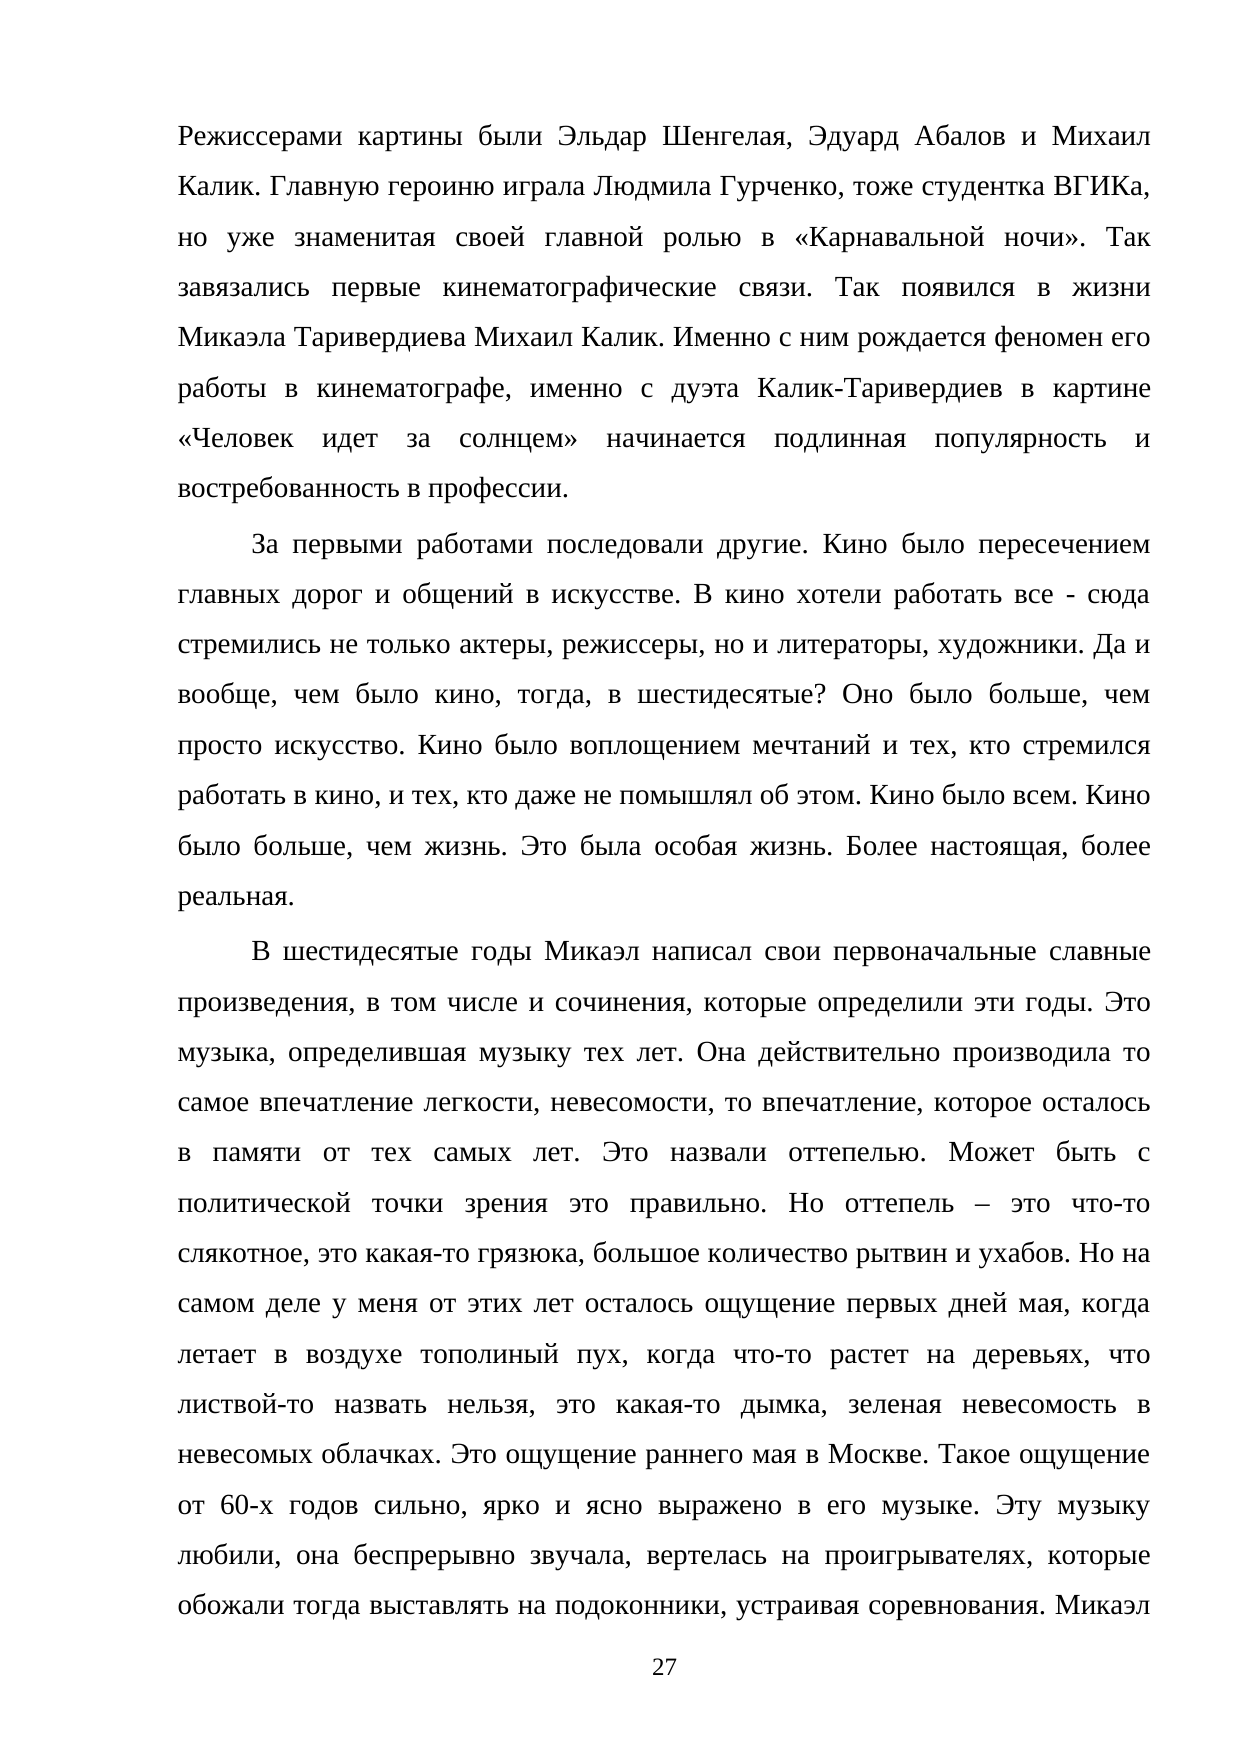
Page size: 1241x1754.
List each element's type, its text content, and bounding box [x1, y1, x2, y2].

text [177, 933, 1152, 1621]
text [177, 118, 1152, 504]
text За первыми работами последовали другие. Кино было пересечением главных дорог и общений в искусстве. В кино хотели работать все - сюда стремились не только актеры, режиссеры, но и литераторы, художники. Да и вообще, чем было кино, тогда, в шестидесятые? Оно было больше, чем просто искусство. Кино было воплощением мечтаний и тех, кто стремился работать в кино, и тех, кто даже не помышлял об этом. Кино было всем. Кино было больше, чем жизнь. Это была особая жизнь. Более настоящая, более реальная. [177, 526, 1152, 911]
